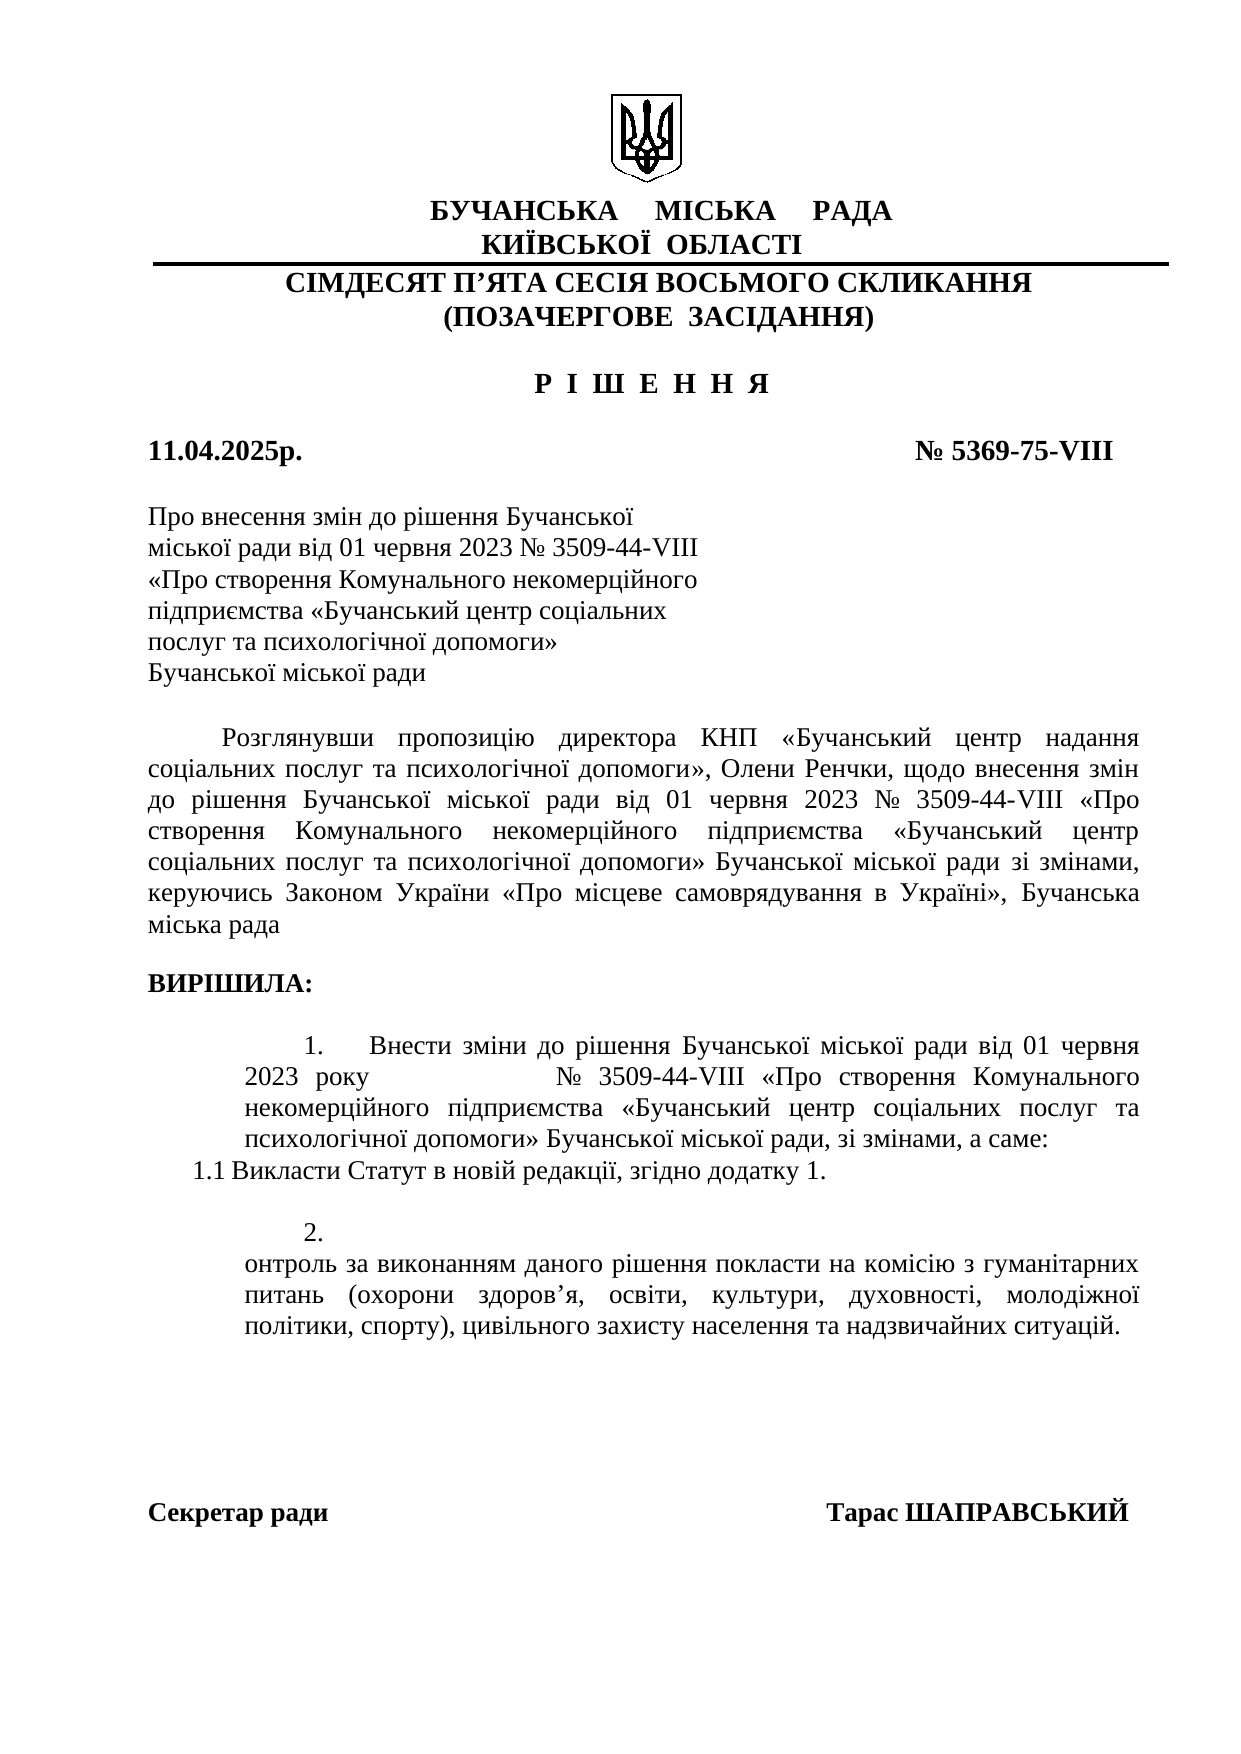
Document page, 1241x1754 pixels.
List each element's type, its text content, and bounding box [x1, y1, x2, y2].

text Розглянувши пропозицію директора КНП «Бучанський центр надання соціальних послуг та психологічної допомоги», Олени Ренчки, щодо внесення змін до рішення Бучанської міської ради від 01 червня 2023 № 3509-44-VIII «Про створення Комунального некомерційного підприємства «Бучанський центр соціальних послуг та психологічної допомоги» Бучанської міської ради зі змінами, керуючись Законом України «Про місцеве самоврядування в Україні», Бучанська міська рада [148, 721, 1140, 939]
text СІМДЕСЯТ П’ЯТА СЕСІЯ ВОСЬМОГО СКЛИКАННЯ [148, 266, 1169, 299]
text Бучанської міської ради [148, 656, 1140, 687]
text ПРОППРрп [148, 89, 1169, 193]
text 11.04.2025р. № 5369-75-VIІІ [148, 433, 1169, 467]
text (ПОЗАЧЕРГОВЕ ЗАСІДАННЯ) [148, 299, 1169, 333]
text ВИРІШИЛА: [148, 967, 1140, 998]
text Про внесення змін до рішення Бучанської [148, 500, 1140, 532]
text БУЧАНСЬКА МІСЬКА РАДА [153, 193, 1169, 227]
text міської ради від 01 червня 2023 № 3509-44-VIII [148, 532, 1140, 563]
list Викласти Статут в новій редакції, згідно додатку 1. [192, 1154, 1140, 1185]
text Секретар ради Тарас ШАПРАВСЬКИЙ [148, 1496, 1140, 1527]
list Контроль за виконанням даного рішення покласти на комісію з гуманітарних питань (охорони здоров’я, освіти, культури, духовності, молодіжної політики, спорту), цивільного захисту населення та надзвичайних ситуацій. [244, 1216, 1140, 1341]
text Р І Ш Е Н Н Я [148, 366, 1169, 400]
text «Про створення Комунального некомерційного [148, 563, 1140, 594]
text КИЇВСЬКОЇ ОБЛАСТІ [153, 227, 1169, 262]
text підприємства «Бучанський центр соціальних [148, 594, 1140, 625]
list Внести зміни до рішення Бучанської міської ради від 01 червня 2023 року № 3509-44-VIII «Про створення Комунального некомерційного підприємства «Бучанський центр соціальних послуг та психологічної допомоги» Бучанської міської ради, зі змінами, а саме: [244, 1029, 1140, 1154]
text послуг та психологічної допомоги» [148, 625, 1140, 656]
